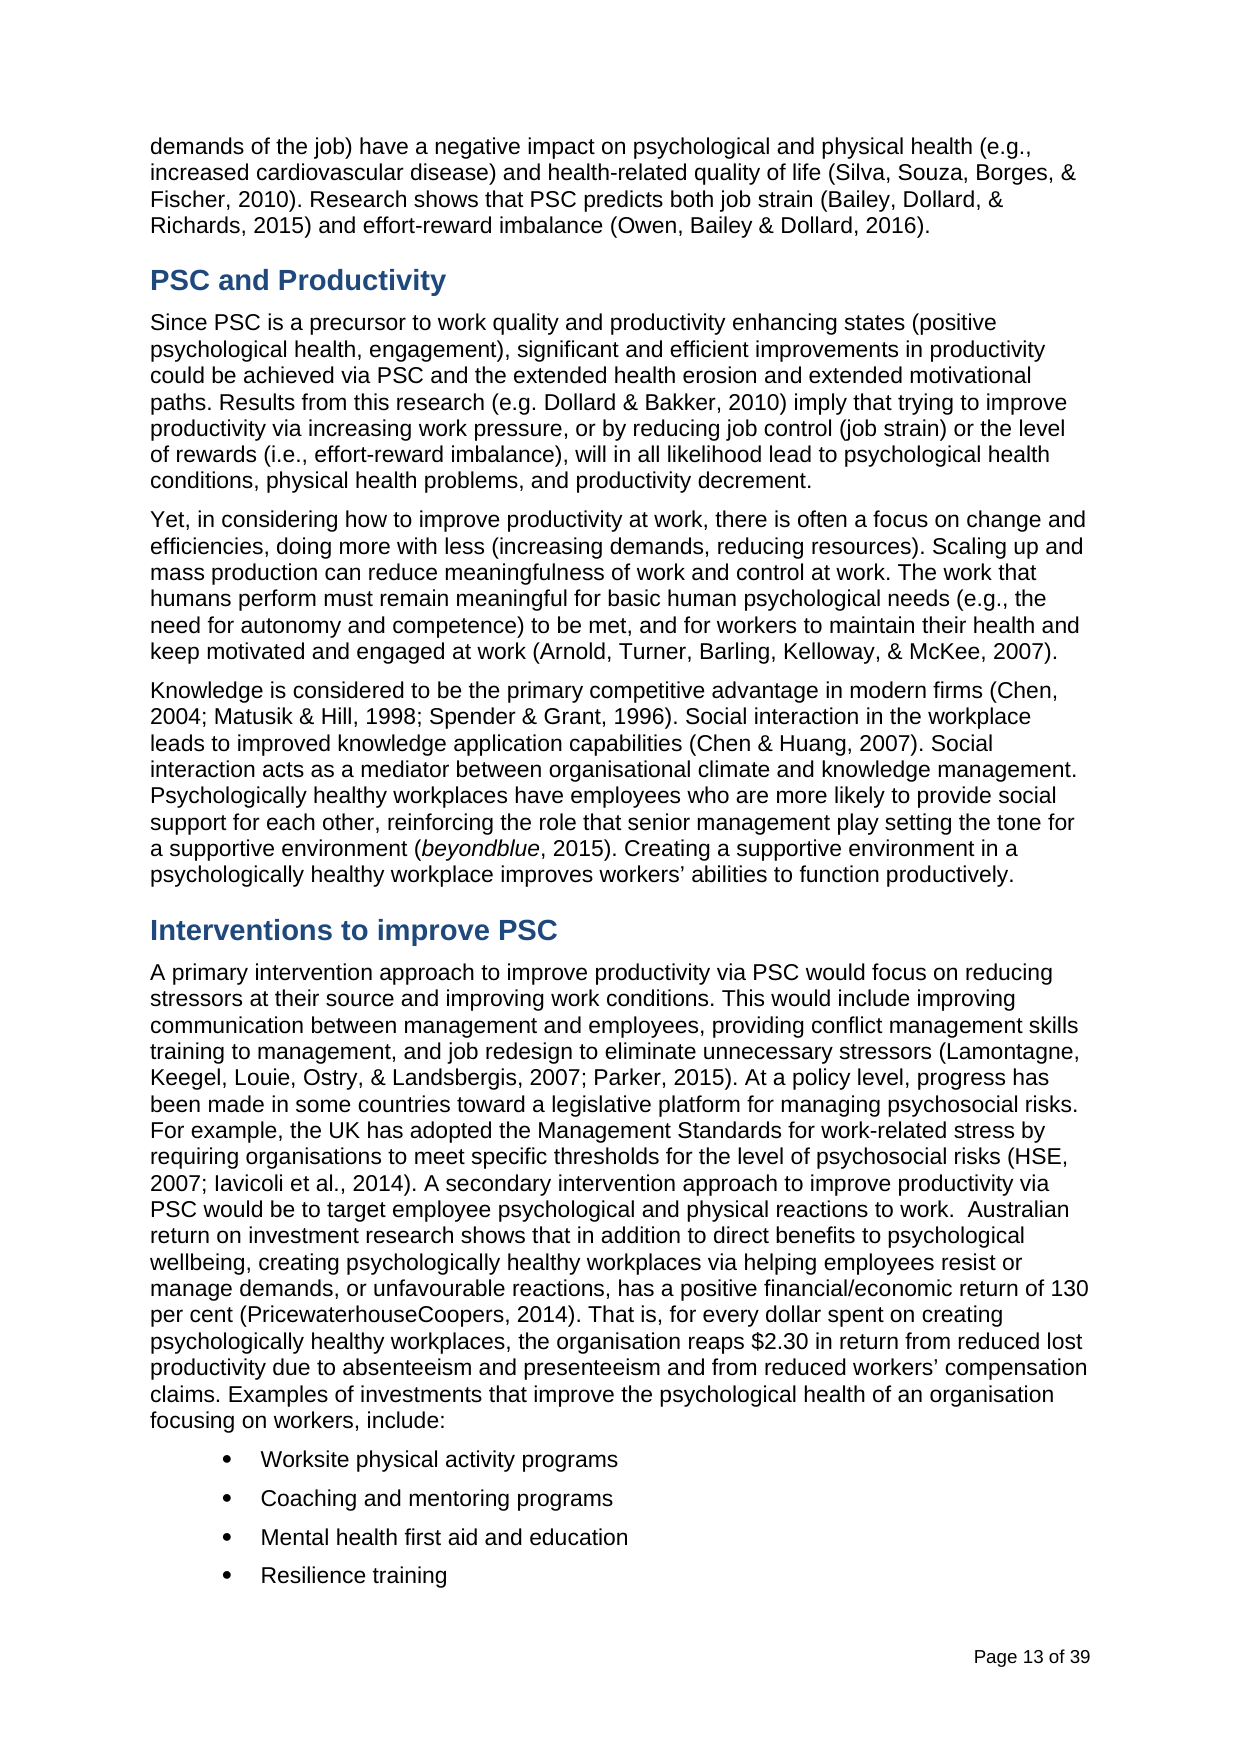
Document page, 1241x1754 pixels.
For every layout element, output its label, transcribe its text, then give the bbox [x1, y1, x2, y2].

subtitle PSC and Productivity [150, 263, 1090, 297]
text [150, 133, 1090, 238]
list Mental health first aid and education [223, 1523, 1090, 1550]
subtitle Interventions to improve PSC [150, 913, 1090, 946]
list Worksite physical activity programs [223, 1446, 1090, 1472]
text Since PSC is a precursor to work quality and productivity enhancing states (positive psychological health, engagement), significant and efficient improvements in productivity could be achieved via PSC and the extended health erosion and extended motivational paths. Results from this research (e.g. Dollard & Bakker, 2010) imply that trying to improve productivity via increasing work pressure, or by reducing job control (job strain) or the level of rewards (i.e., effort-reward imbalance), will in all likelihood lead to psychological health conditions, physical health problems, and productivity decrement. [150, 309, 1090, 494]
text A primary intervention approach to improve productivity via PSC would focus on reducing stressors at their source and improving work conditions. This would include improving communication between management and employees, providing conflict management skills training to management, and job redesign to eliminate unnecessary stressors (Lamontagne, Keegel, Louie, Ostry, & Landsbergis, 2007; Parker, 2015). At a policy level, progress has been made in some countries toward a legislative platform for managing psychosocial risks. For example, the UK has adopted the Management Standards for work-related stress by requiring organisations to meet specific thresholds for the level of psychosocial risks (HSE, 2007; Iavicoli et al., 2014). A secondary intervention approach to improve productivity via PSC would be to target employee psychological and physical reactions to work. Australian return on investment research shows that in addition to direct benefits to psychological wellbeing, creating psychologically healthy workplaces via helping employees resist or manage demands, or unfavourable reactions, has a positive financial/economic return of 130 per cent (PricewaterhouseCoopers, 2014). That is, for every dollar spent on creating psychologically healthy workplaces, the organisation reaps $2.30 in return from reduced lost productivity due to absenteeism and presenteeism and from reduced workers’ compensation claims. Examples of investments that improve the psychological health of an organisation focusing on workers, include: [150, 959, 1090, 1433]
text Yet, in considering how to improve productivity at work, there is often a focus on change and efficiencies, doing more with less (increasing demands, reducing resources). Scaling up and mass production can reduce meaningfulness of work and control at work. The work that humans perform must remain meaningful for basic human psychological needs (e.g., the need for autonomy and competence) to be met, and for workers to maintain their health and keep motivated and engaged at work (Arnold, Turner, Barling, Kelloway, & McKee, 2007). [150, 506, 1090, 664]
text Knowledge is considered to be the primary competitive advantage in modern firms (Chen, 2004; Matusik & Hill, 1998; Spender & Grant, 1996). Social interaction in the workplace leads to improved knowledge application capabilities (Chen & Huang, 2007). Social interaction acts as a mediator between organisational climate and knowledge management. Psychologically healthy workplaces have employees who are more likely to provide social support for each other, reinforcing the role that senior management play setting the tone for a supportive environment (beyondblue, 2015). Creating a supportive environment in a psychologically healthy workplace improves workers’ abilities to function productively. [150, 677, 1090, 888]
list Resilience training [223, 1562, 1090, 1589]
list Coaching and mentoring programs [223, 1484, 1090, 1511]
